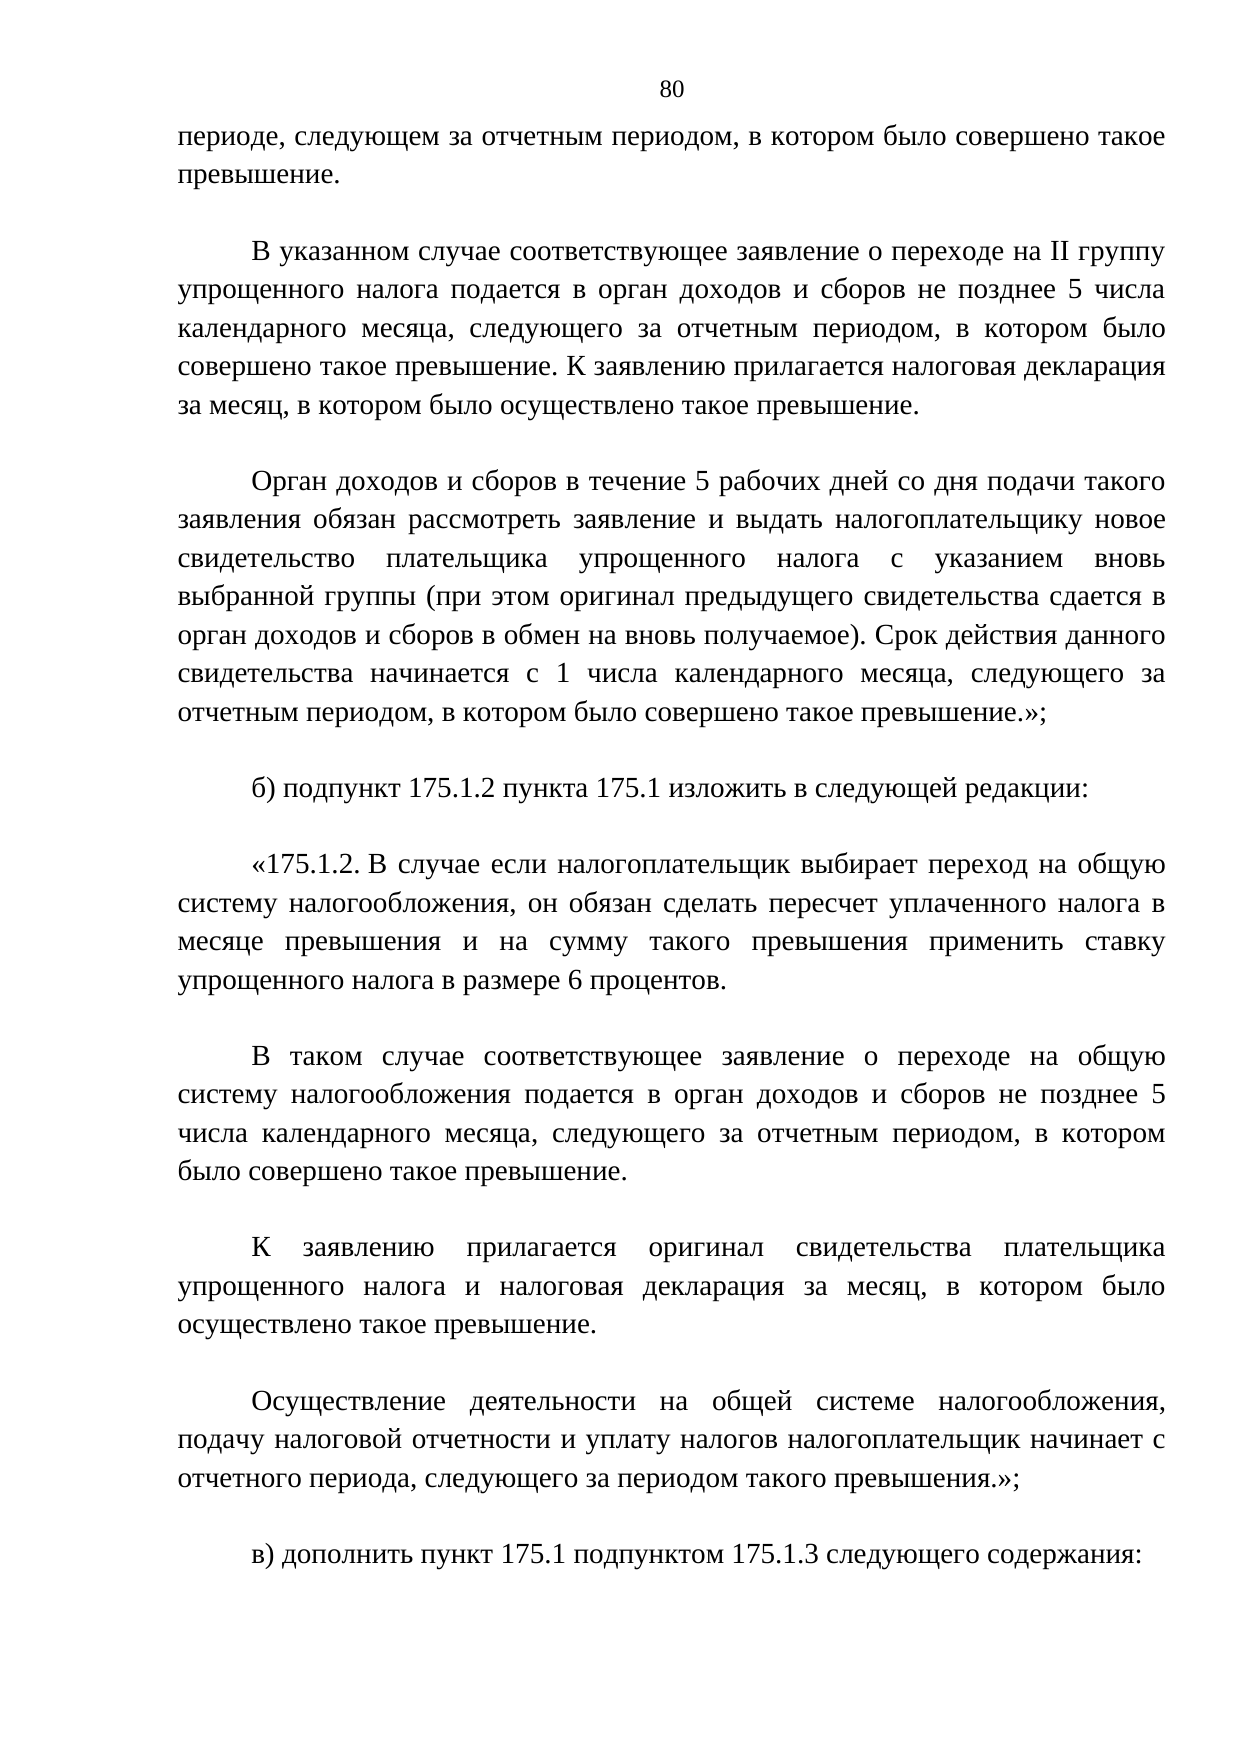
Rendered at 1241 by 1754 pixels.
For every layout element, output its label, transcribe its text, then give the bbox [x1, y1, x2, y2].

text В таком случае соответствующее заявление о переходе на общую систему налогообложения подается в орган доходов и сборов не позднее 5 числа календарного месяца, следующего за отчетным периодом, в котором было совершено такое превышение. [177, 1038, 1167, 1187]
text в) дополнить пункт 175.1 подпунктом 175.1.3 следующего содержания: [177, 1536, 1167, 1569]
text К заявлению прилагается оригинал свидетельства плательщика упрощенного налога и налоговая декларация за месяц, в котором было осуществлено такое превышение. [177, 1229, 1167, 1340]
text Орган доходов и сборов в течение 5 рабочих дней со дня подачи такого заявления обязан рассмотреть заявление и выдать налогоплательщику новое свидетельство плательщика упрощенного налога с указанием вновь выбранной группы (при этом оригинал предыдущего свидетельства сдается в орган доходов и сборов в обмен на вновь получаемое). Срок действия данного свидетельства начинается с 1 числа календарного месяца, следующего за отчетным периодом, в котором было совершено такое превышение.»; [177, 463, 1167, 728]
text б) подпункт 175.1.2 пункта 175.1 изложить в следующей редакции: [177, 770, 1167, 804]
text «175.1.2. В случае если налогоплательщик выбирает переход на общую систему налогообложения, он обязан сделать пересчет уплаченного налога в месяце превышения и на сумму такого превышения применить ставку упрощенного налога в размере 6 процентов. [177, 846, 1167, 995]
text В указанном случае соответствующее заявление о переходе на ІІ группу упрощенного налога подается в орган доходов и сборов не позднее 5 числа календарного месяца, следующего за отчетным периодом, в котором было совершено такое превышение. К заявлению прилагается налоговая декларация за месяц, в котором было осуществлено такое превышение. [177, 233, 1167, 420]
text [177, 118, 1167, 190]
text Осуществление деятельности на общей системе налогообложения, подачу налоговой отчетности и уплату налогов налогоплательщик начинает с отчетного периода, следующего за периодом такого превышения.»; [177, 1383, 1167, 1493]
